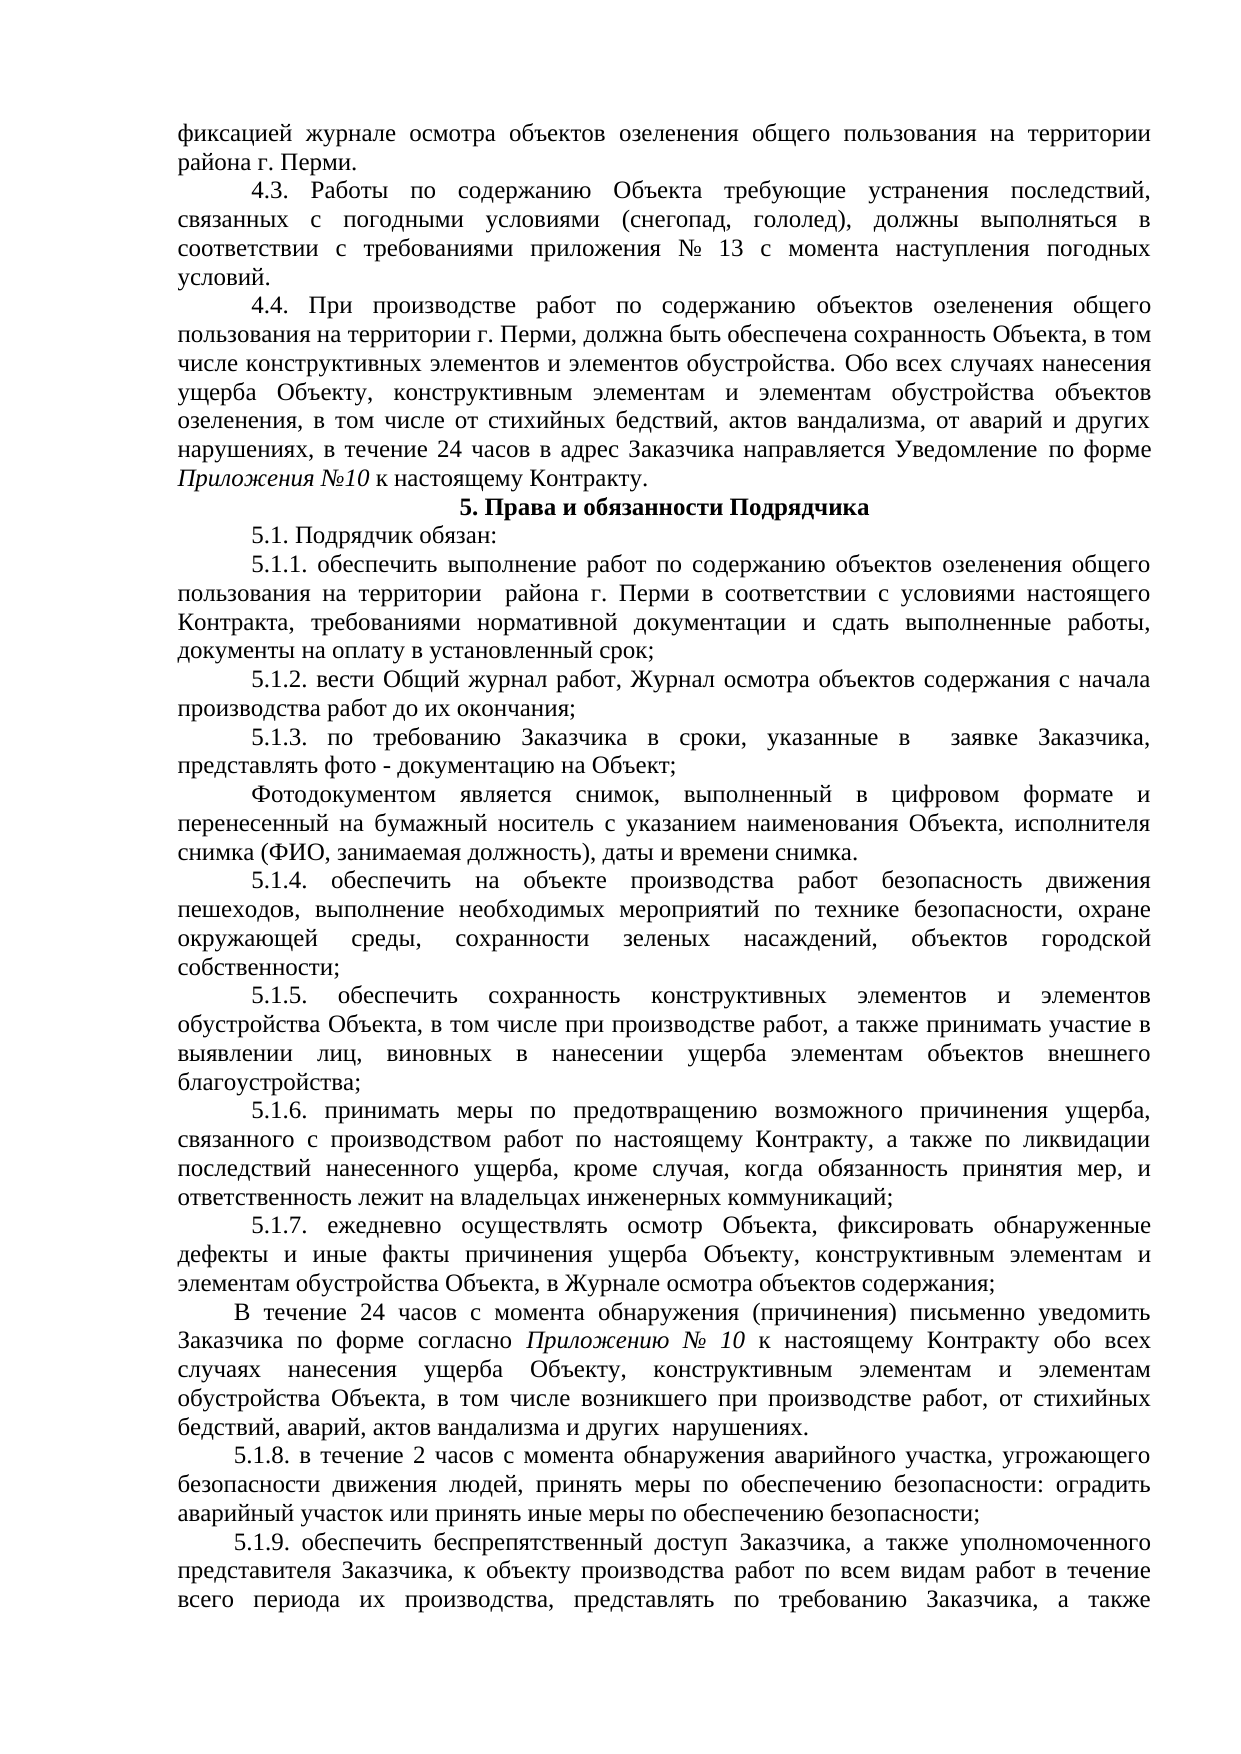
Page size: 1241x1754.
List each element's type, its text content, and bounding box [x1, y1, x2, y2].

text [177, 118, 1152, 176]
text 5.1.3. по требованию Заказчика в сроки, указанные в заявке Заказчика, представлять фото - документацию на Объект; [177, 722, 1152, 779]
text 5.1. Подрядчик обязан: [177, 521, 1152, 549]
text 5. Права и обязанности Подрядчика [177, 492, 1152, 521]
text 5.1.8. в течение 2 часов с момента обнаружения аварийного участка, угрожающего безопасности движения людей, принять меры по обеспечению безопасности: оградить аварийный участок или принять иные меры по обеспечению безопасности; [177, 1441, 1152, 1527]
text 5.1.6. принимать меры по предотвращению возможного причинения ущерба, связанного с производством работ по настоящему Контракту, а также по ликвидации последствий нанесенного ущерба, кроме случая, когда обязанность принятия мер, и ответственность лежит на владельцах инженерных коммуникаций; [177, 1096, 1152, 1211]
text Фотодокументом является снимок, выполненный в цифровом формате и перенесенный на бумажный носитель с указанием наименования Объекта, исполнителя снимка (ФИО, занимаемая должность), даты и времени снимка. [177, 779, 1152, 866]
text В течение 24 часов с момента обнаружения (причинения) письменно уведомить Заказчика по форме согласно Приложению № 10 к настоящему Контракту обо всех случаях нанесения ущерба Объекту, конструктивным элементам и элементам обустройства Объекта, в том числе возникшего при производстве работ, от стихийных бедствий, аварий, актов вандализма и других нарушениях. [177, 1297, 1152, 1441]
text 5.1.2. вести Общий журнал работ, Журнал осмотра объектов содержания с начала производства работ до их окончания; [177, 664, 1152, 722]
text 5.1.1. обеспечить выполнение работ по содержанию объектов озеленения общего пользования на территории района г. Перми в соответствии с условиями настоящего Контракта, требованиями нормативной документации и сдать выполненные работы, документы на оплату в установленный срок; [177, 549, 1152, 664]
text 5.1.4. обеспечить на объекте производства работ безопасность движения пешеходов, выполнение необходимых мероприятий по технике безопасности, охране окружающей среды, сохранности зеленых насаждений, объектов городской собственности; [177, 866, 1152, 981]
text 4.4. При производстве работ по содержанию объектов озеленения общего пользования на территории г. Перми, должна быть обеспечена сохранность Объекта, в том числе конструктивных элементов и элементов обустройства. Обо всех случаях нанесения ущерба Объекту, конструктивным элементам и элементам обустройства объектов озеленения, в том числе от стихийных бедствий, актов вандализма, от аварий и других нарушениях, в течение 24 часов в адрес Заказчика направляется Уведомление по форме Приложения №10 к настоящему Контракту. [177, 291, 1152, 492]
text 5.1.7. ежедневно осуществлять осмотр Объекта, фиксировать обнаруженные дефекты и иные факты причинения ущерба Объекту, конструктивным элементам и элементам обустройства Объекта, в Журнале осмотра объектов содержания; [177, 1211, 1152, 1297]
text 4.3. Работы по содержанию Объекта требующие устранения последствий, связанных с погодными условиями (снегопад, гололед), должны выполняться в соответствии с требованиями приложения № 13 с момента наступления погодных условий. [177, 176, 1152, 291]
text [177, 1527, 1152, 1613]
text 5.1.5. обеспечить сохранность конструктивных элементов и элементов обустройства Объекта, в том числе при производстве работ, а также принимать участие в выявлении лиц, виновных в нанесении ущерба элементам объектов внешнего благоустройства; [177, 981, 1152, 1096]
